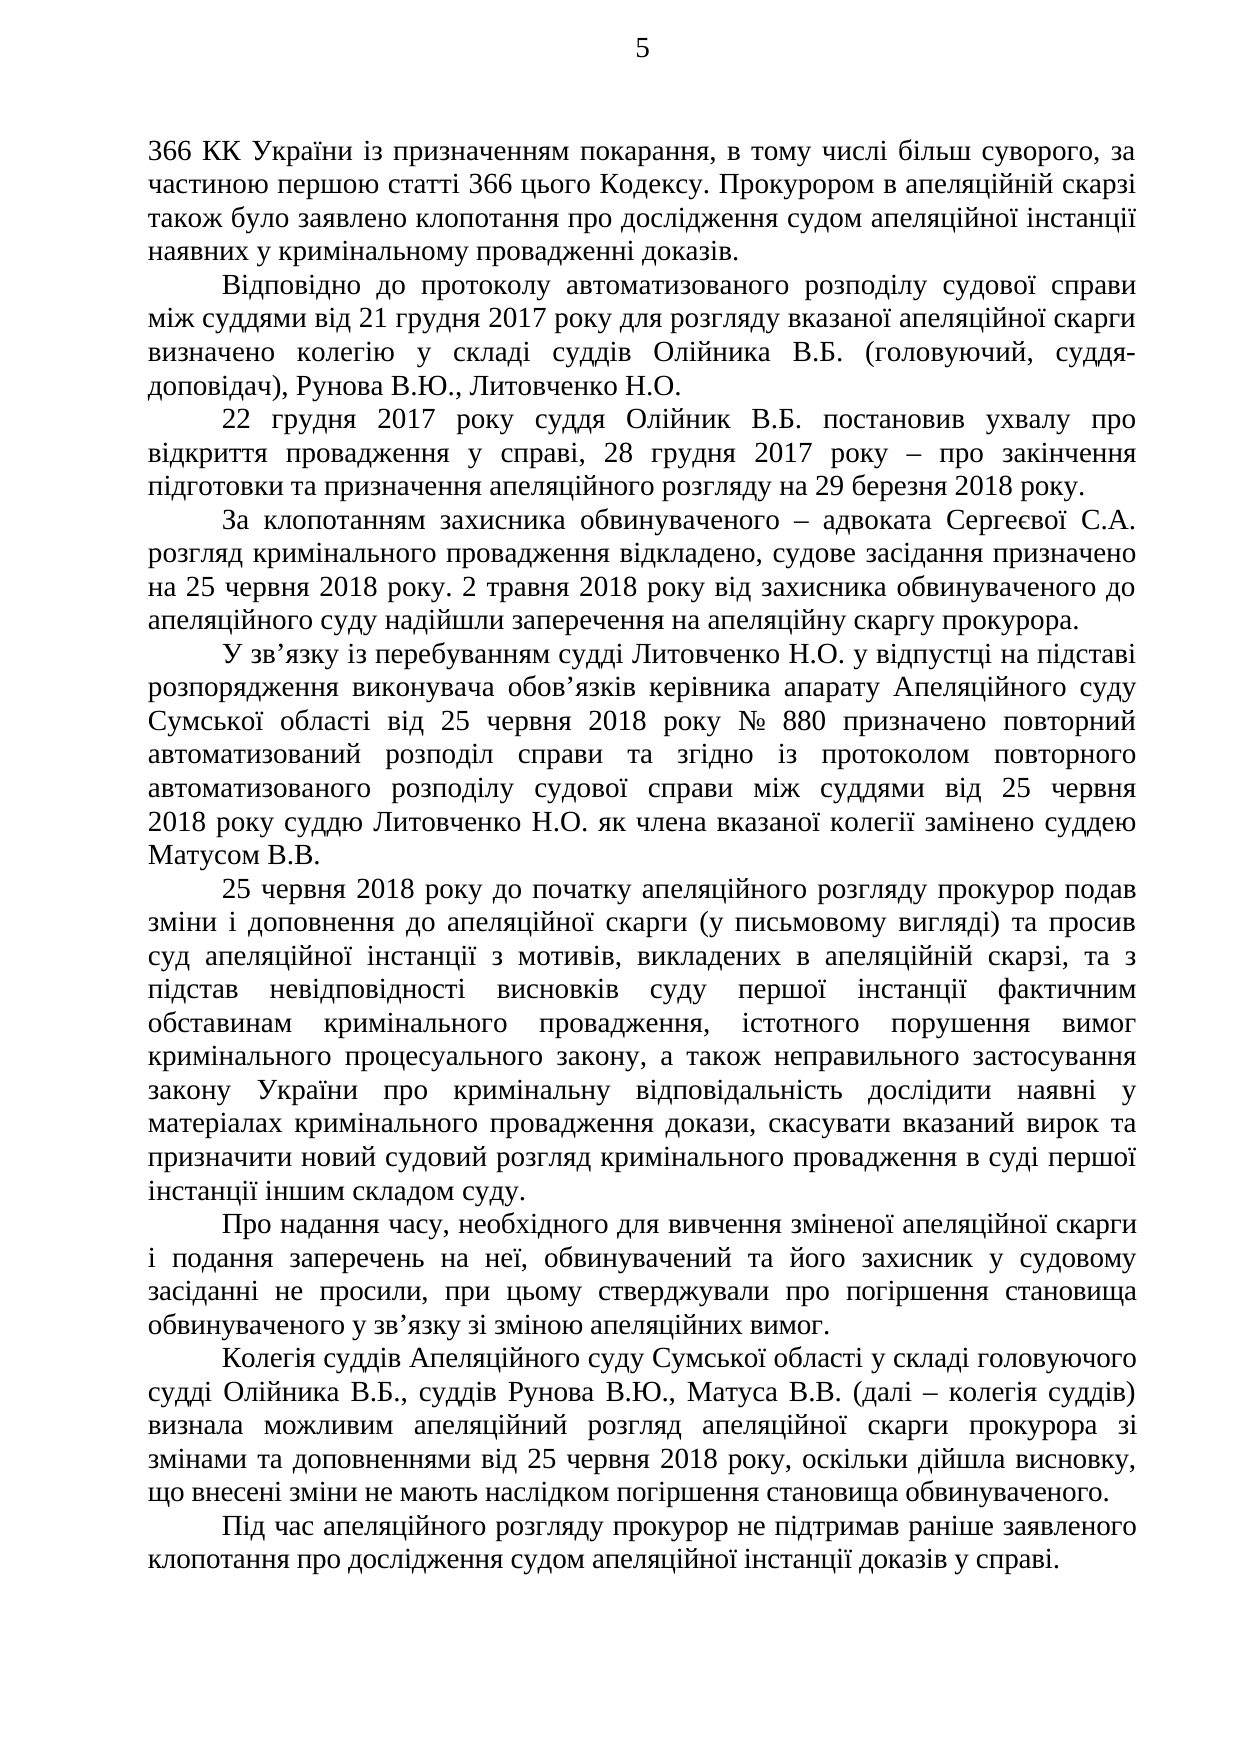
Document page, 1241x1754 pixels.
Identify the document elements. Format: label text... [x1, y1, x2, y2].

text Відповідно до протоколу автоматизованого розподілу судової справи між суддями від 21 грудня 2017 року для розгляду вказаної апеляційної скарги визначено колегію у складі суддів Олійника В.Б. (головуючий, суддя-доповідач), Рунова В.Ю., Литовченко Н.О. [148, 267, 1137, 401]
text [148, 133, 1137, 267]
text У зв’язку із перебуванням судді Литовченко Н.О. у відпустці на підставі розпорядження виконувача обов’язків керівника апарату Апеляційного суду Сумської області від 25 червня 2018 року № 880 призначено повторний автоматизований розподіл справи та згідно із протоколом повторного автоматизованого розподілу судової справи між суддями від 25 червня 2018 року суддю Литовченко Н.О. як члена вказаної колегії замінено суддею Матусом В.В. [148, 636, 1137, 871]
text 25 червня 2018 року до початку апеляційного розгляду прокурор подав зміни і доповнення до апеляційної скарги (у письмовому вигляді) та просив суд апеляційної інстанції з мотивів, викладених в апеляційній скарзі, та з підстав невідповідності висновків суду першої інстанції фактичним обставинам кримінального провадження, істотного порушення вимог кримінального процесуального закону, а також неправильного застосування закону України про кримінальну відповідальність дослідити наявні у матеріалах кримінального провадження докази, скасувати вказаний вирок та призначити новий судовий розгляд кримінального провадження в суді першої інстанції іншим складом суду. [148, 871, 1137, 1206]
text За клопотанням захисника обвинуваченого – адвоката Сергеєвої С.А. розгляд кримінального провадження відкладено, судове засідання призначено на 25 червня 2018 року. 2 травня 2018 року від захисника обвинуваченого до апеляційного суду надійшли заперечення на апеляційну скаргу прокурора. [148, 502, 1137, 636]
text Колегія суддів Апеляційного суду Сумської області у складі головуючого судді Олійника В.Б., суддів Рунова В.Ю., Матуса В.В. (далі – колегія суддів) визнала можливим апеляційний розгляд апеляційної скарги прокурора зі змінами та доповненнями від 25 червня 2018 року, оскільки дійшла висновку, що внесені зміни не мають наслідком погіршення становища обвинуваченого. [148, 1340, 1137, 1508]
text 22 грудня 2017 року суддя Олійник В.Б. постановив ухвалу про відкриття провадження у справі, 28 грудня 2017 року – про закінчення підготовки та призначення апеляційного розгляду на 29 березня 2018 року. [148, 401, 1137, 502]
text Під час апеляційного розгляду прокурор не підтримав раніше заявленого клопотання про дослідження судом апеляційної інстанції доказів у справі. [148, 1508, 1137, 1575]
text Про надання часу, необхідного для вивчення зміненої апеляційної скарги і подання заперечень на неї, обвинувачений та його захисник у судовому засіданні не просили, при цьому стверджували про погіршення становища обвинуваченого у зв’язку зі зміною апеляційних вимог. [148, 1206, 1137, 1340]
